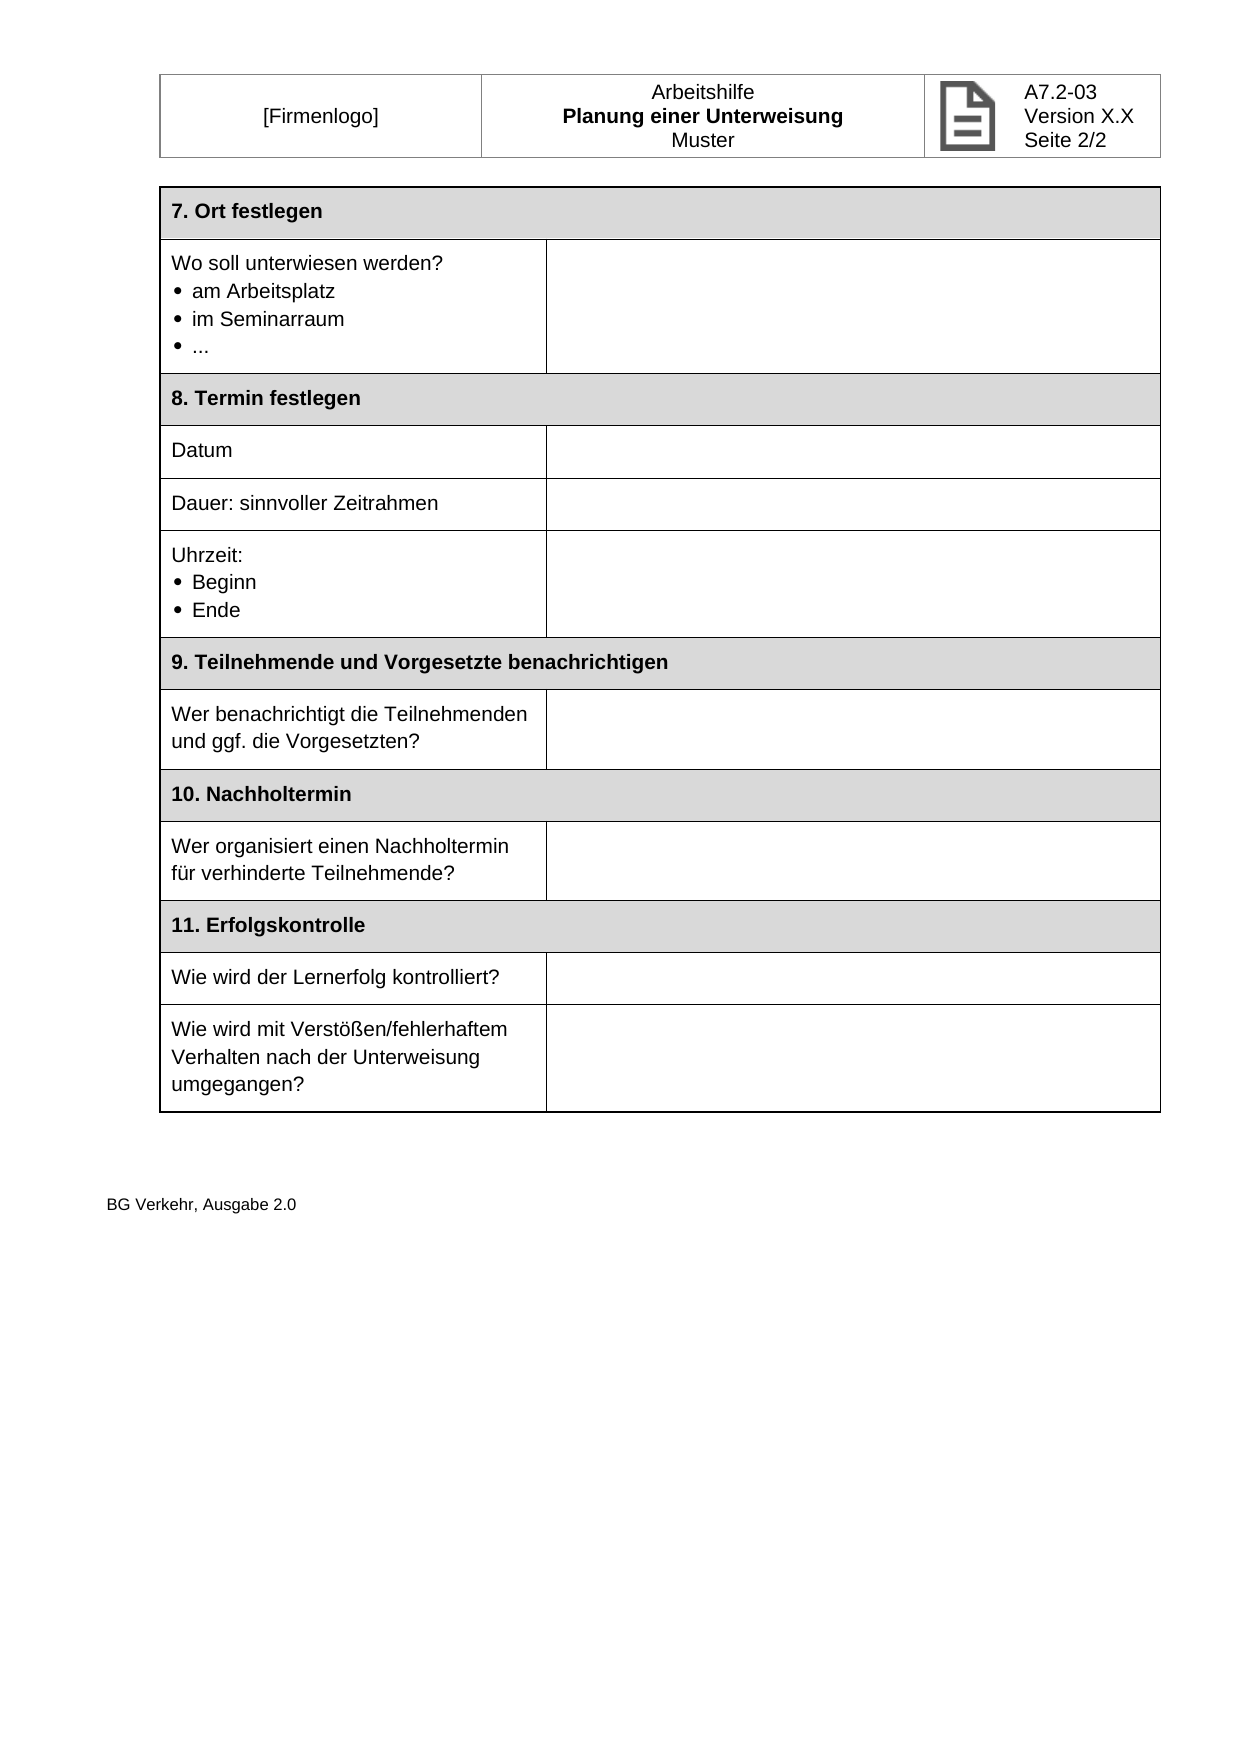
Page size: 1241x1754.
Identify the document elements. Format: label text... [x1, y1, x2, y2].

table_cell 7. Ort festlegen [161, 188, 1160, 238]
table_cell Wie wird der Lernerfolg kontrolliert? [161, 953, 546, 1004]
table_cell Wer organisiert einen Nachholtermin für verhinderte Teilnehmende? [161, 822, 546, 900]
table_cell 8. Termin festlegen [161, 374, 1160, 425]
table_cell Wer benachrichtigt die Teilnehmenden und ggf. die Vorgesetzten? [161, 690, 546, 768]
table_cell Datum [161, 426, 546, 477]
table_cell Wie wird mit Verstößen/fehlerhaftem Verhalten nach der Unterweisung umgegangen? [161, 1005, 546, 1111]
table_cell Uhrzeit: Beginn Ende [161, 531, 546, 637]
table_cell [547, 690, 1160, 768]
table_cell 10. Nachholtermin [161, 770, 1160, 821]
table_cell [547, 1005, 1160, 1111]
table_cell Wo soll unterwiesen werden? am Arbeitsplatz im Seminarraum ... [161, 240, 546, 373]
table_cell [547, 953, 1160, 1004]
table_cell [547, 822, 1160, 900]
table_cell [547, 240, 1160, 373]
table_cell 11. Erfolgskontrolle [161, 901, 1160, 952]
table_cell 9. Teilnehmende und Vorgesetzte benachrichtigen [161, 638, 1160, 689]
table_cell [547, 426, 1160, 477]
table_cell Dauer: sinnvoller Zeitrahmen [161, 479, 546, 529]
table_cell [547, 479, 1160, 529]
table_cell [547, 531, 1160, 637]
picture [940, 81, 996, 151]
